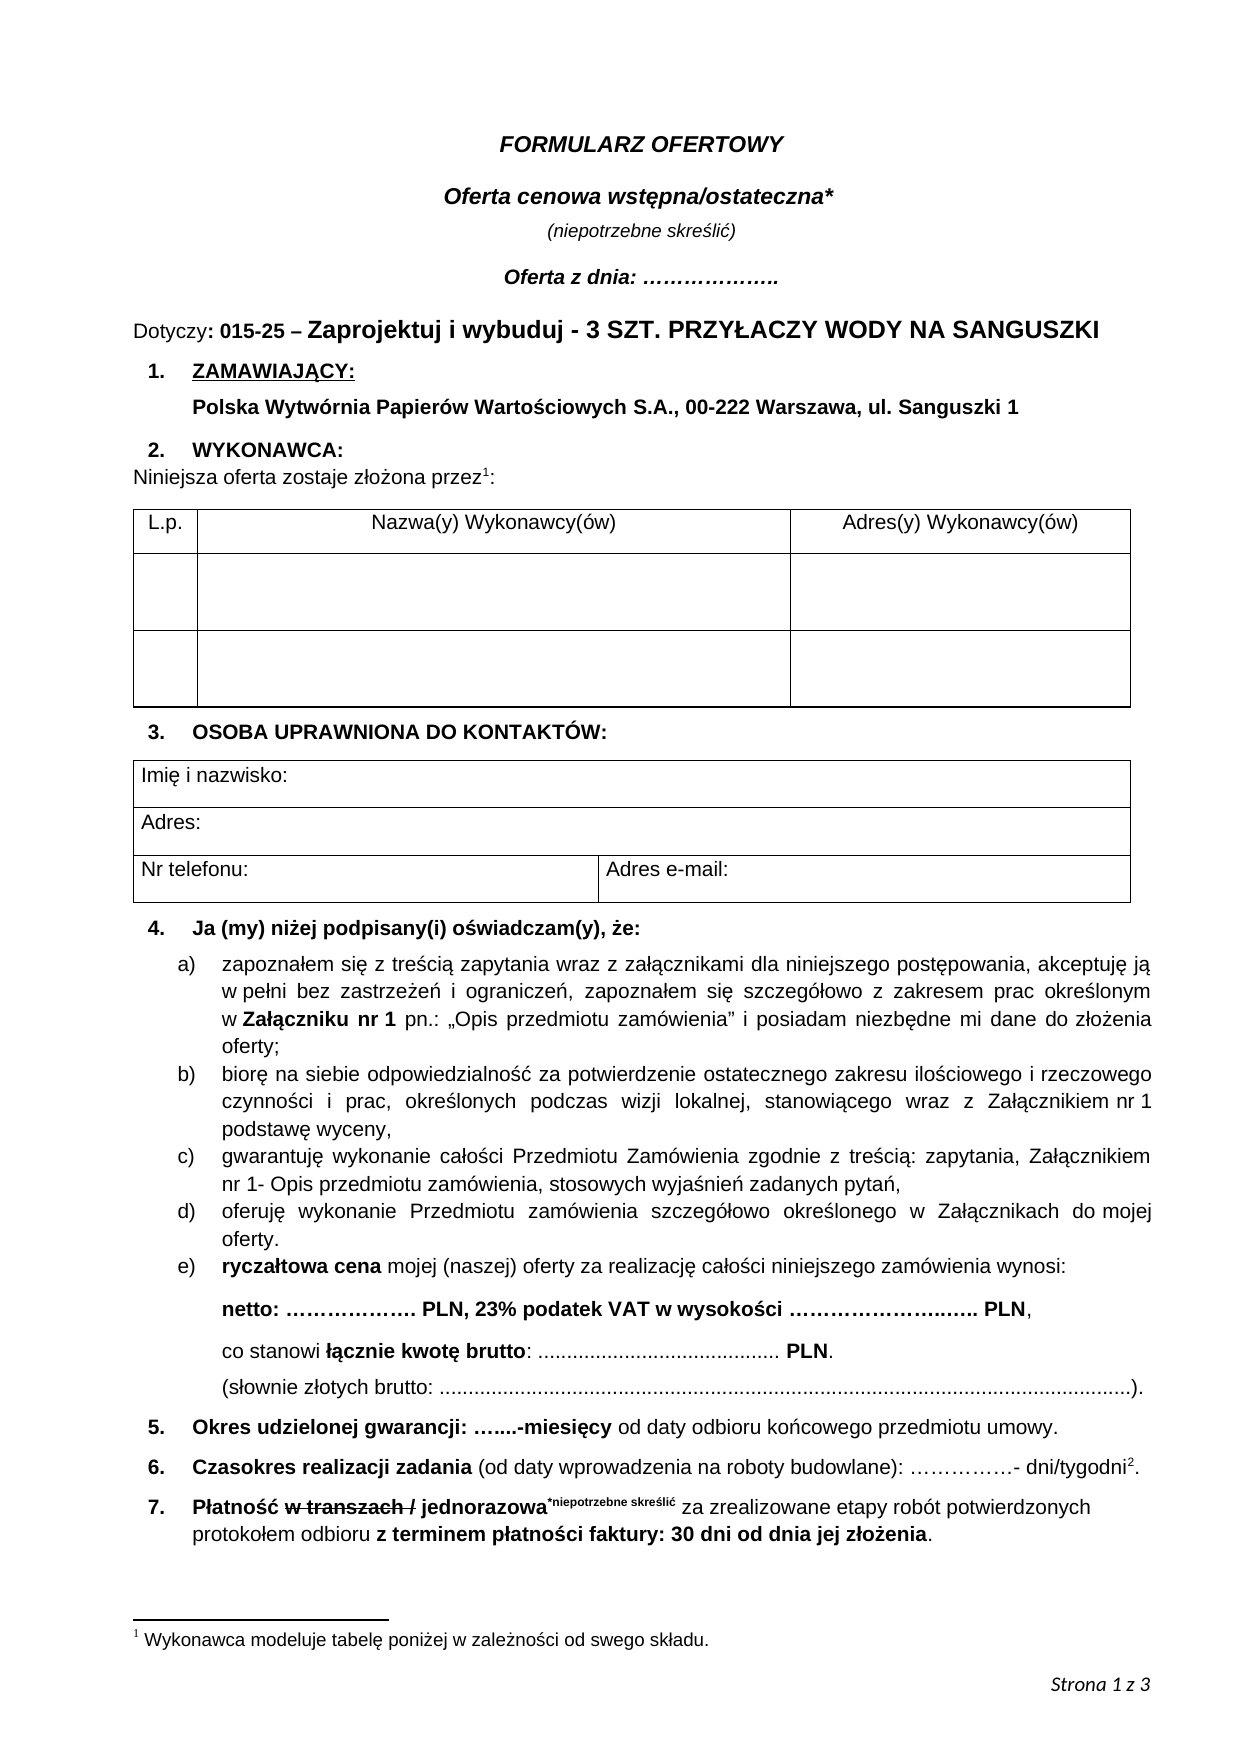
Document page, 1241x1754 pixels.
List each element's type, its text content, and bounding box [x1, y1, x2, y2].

table_cell Adres e-mail: [599, 856, 1130, 902]
table_cell Adres: [134, 808, 1130, 854]
list biorę na siebie odpowiedzialność za potwierdzenie ostatecznego zakresu ilościowego i rzeczowego czynności i prac, określonych podczas wizji lokalnej, stanowiącego wraz z Załącznikiem nr 1 podstawę wyceny, [177, 1062, 1152, 1141]
text Polska Wytwórnia Papierów Wartościowych S.A., 00-222 Warszawa, ul. Sanguszki 1 [148, 395, 1152, 419]
table_cell [134, 554, 197, 629]
table_header Adres(y) Wykonawcy(ów) [791, 510, 1130, 553]
text netto: ………………. PLN, 23% podatek VAT w wysokości …………………..….. PLN, [222, 1296, 1152, 1320]
text Oferta z dnia: ……………….. [133, 264, 1152, 288]
table_header L.p. [134, 510, 197, 553]
list ryczałtowa cena mojej (naszej) oferty za realizację całości niniejszego zamówienia wynosi: [177, 1254, 1152, 1278]
table_cell [198, 631, 790, 706]
list ZAMAWIAJĄCY: [148, 359, 1152, 383]
list gwarantuję wykonanie całości Przedmiotu Zamówienia zgodnie z treścią: zapytania, Załącznikiem nr 1- Opis przedmiotu zamówienia, stosowych wyjaśnień zadanych pytań, [177, 1144, 1152, 1196]
table_cell [791, 631, 1130, 706]
table_cell Nr telefonu: [134, 856, 598, 902]
text (słownie złotych brutto: ........................................................................................................................). [222, 1374, 1163, 1398]
list zapoznałem się z treścią zapytania wraz z załącznikami dla niniejszego postępowania, akceptuję ją w pełni bez zastrzeżeń i ograniczeń, zapoznałem się szczegółowo z zakresem prac określonym w Załączniku nr 1 pn.: „Opis przedmiotu zamówienia” i posiadam niezbędne mi dane do złożenia oferty; [177, 952, 1152, 1058]
text FORMULARZ OFERTOWY [133, 131, 1152, 157]
list oferuję wykonanie Przedmiotu zamówienia szczegółowo określonego w Załącznikach do mojej oferty. [177, 1199, 1152, 1251]
list Czasokres realizacji zadania (od daty wprowadzenia na roboty budowlane): ……………- dni/tygodni2. [148, 1454, 1163, 1478]
text Oferta cenowa wstępna/ostateczna* (niepotrzebne skreślić) [133, 183, 1152, 241]
text co stanowi łącznie kwotę brutto: .......................................... PLN. [222, 1339, 1152, 1363]
table_cell [198, 554, 790, 629]
table_header Imię i nazwisko: [134, 761, 1130, 807]
list WYKONAWCA: [148, 437, 1152, 461]
list OSOBA UPRAWNIONA DO KONTAKTÓW: [148, 720, 1152, 744]
text Dotyczy: 015-25 – Zaprojektuj i wybuduj - 3 SZT. PRZYŁACZY WODY NA SANGUSZKI [133, 315, 1152, 344]
table_header Nazwa(y) Wykonawcy(ów) [198, 510, 790, 553]
list Ja (my) niżej podpisany(i) oświadczam(y), że: [148, 915, 1152, 939]
list Okres udzielonej gwarancji: …....-miesięcy od daty odbioru końcowego przedmiotu umowy. [148, 1414, 1163, 1438]
list Płatność w transzach / jednorazowa*niepotrzebne skreślić za zrealizowane etapy robót potwierdzonych protokołem odbioru z terminem płatności faktury: 30 dni od dnia jej złożenia. [148, 1494, 1152, 1546]
table_cell [134, 631, 197, 706]
text Niniejsza oferta zostaje złożona przez: [133, 465, 1152, 489]
table_cell [791, 554, 1130, 629]
